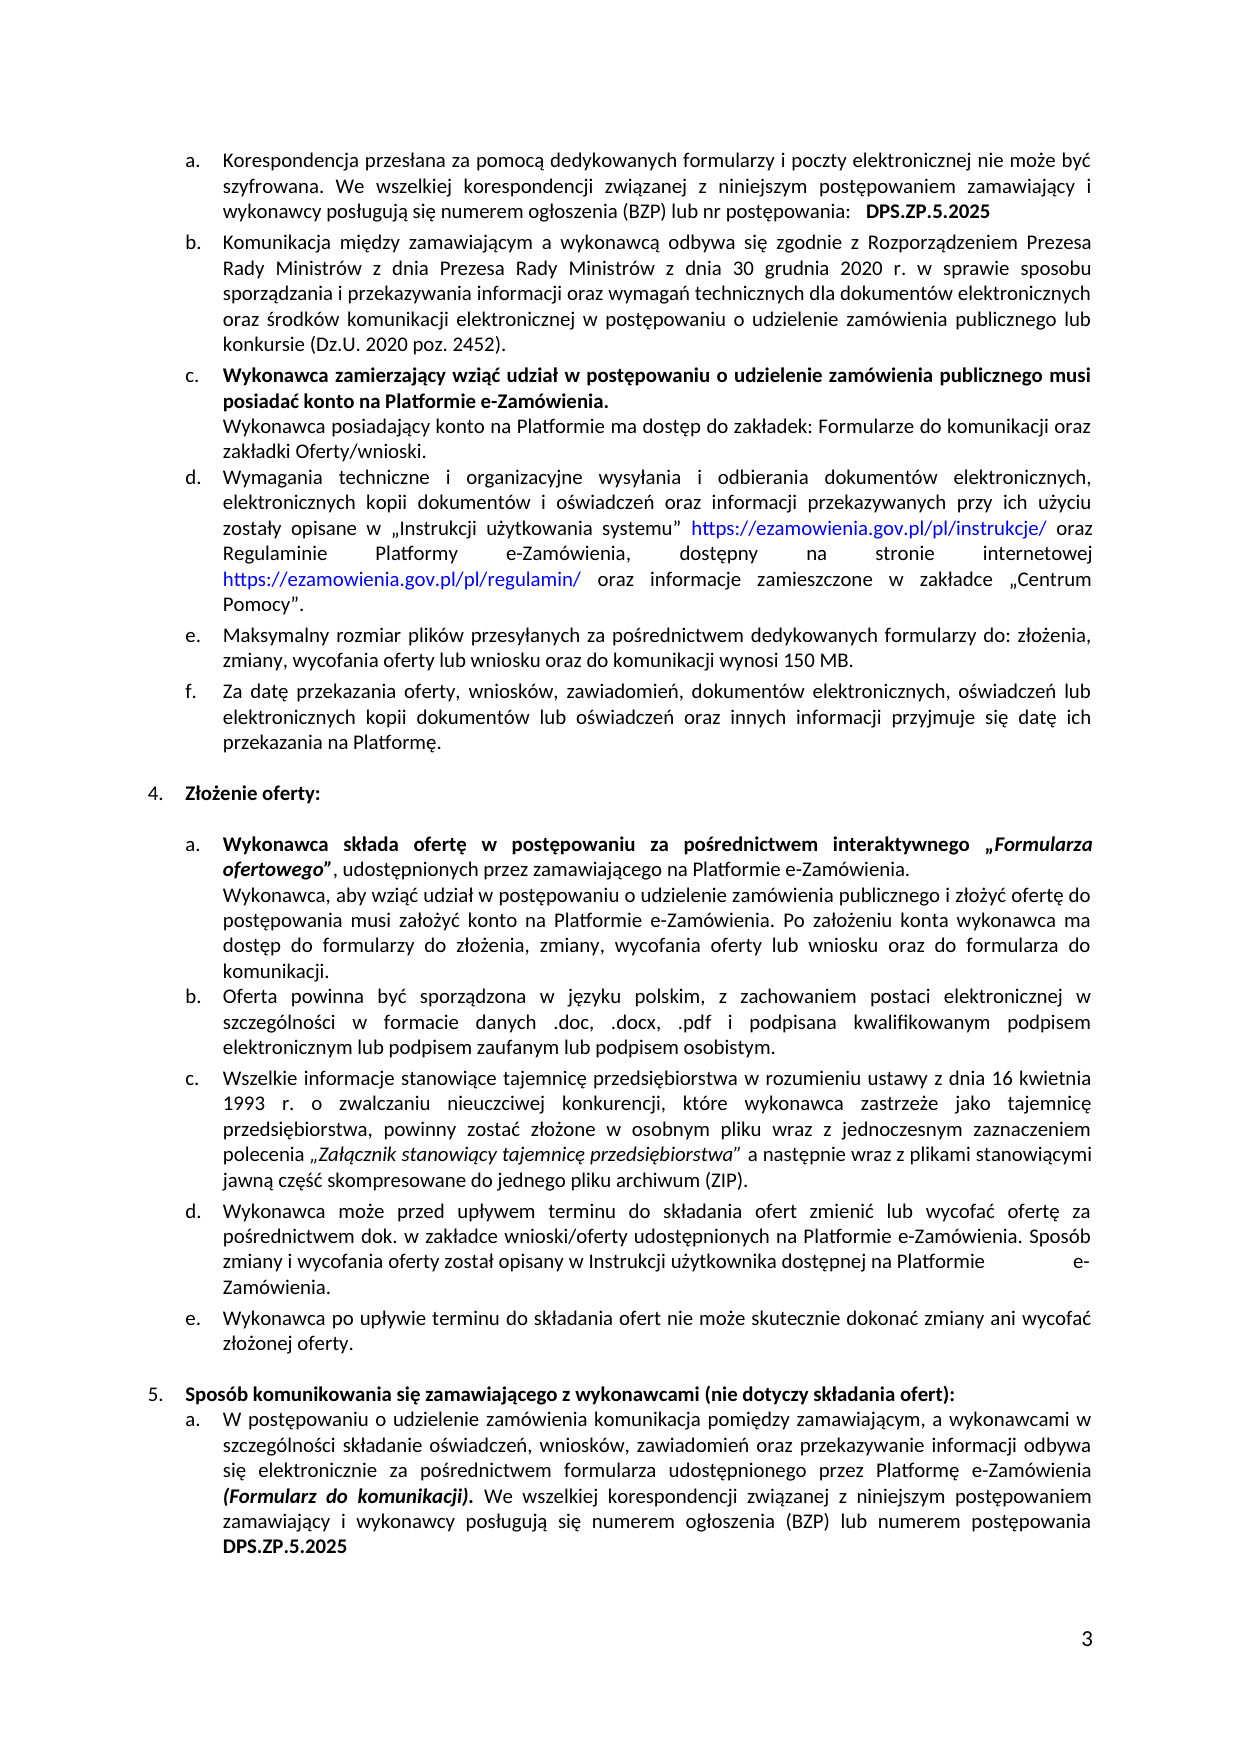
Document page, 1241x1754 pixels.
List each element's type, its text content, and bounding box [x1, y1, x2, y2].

list Wszelkie informacje stanowiące tajemnicę przedsiębiorstwa w rozumieniu ustawy z dnia 16 kwietnia 1993 r. o zwalczaniu nieuczciwej konkurencji, które wykonawca zastrzeże jako tajemnicę przedsiębiorstwa, powinny zostać złożone w osobnym pliku wraz z jednoczesnym zaznaczeniem polecenia „Załącznik stanowiący tajemnicę przedsiębiorstwa” a następnie wraz z plikami stanowiącymi jawną część skompresowane do jednego pliku archiwum (ZIP). [185, 1065, 1093, 1192]
list Złożenie oferty: [148, 780, 1093, 806]
list Wykonawca może przed upływem terminu do składania ofert zmienić lub wycofać ofertę za pośrednictwem dok. w zakładce wnioski/oferty udostępnionych na Platformie e-Zamówienia. Sposób zmiany i wycofania oferty został opisany w Instrukcji użytkownika dostępnej na Platformie e-Zamówienia. [185, 1198, 1093, 1299]
list Wykonawca składa ofertę w postępowaniu za pośrednictwem interaktywnego „Formularza ofertowego”, udostępnionych przez zamawiającego na Platformie e-Zamówienia. [185, 831, 1093, 882]
list Wykonawca po upływie terminu do składania ofert nie może skutecznie dokonać zmiany ani wycofać złożonej oferty. [185, 1305, 1093, 1356]
list Maksymalny rozmiar plików przesyłanych za pośrednictwem dedykowanych formularzy do: złożenia, zmiany, wycofania oferty lub wniosku oraz do komunikacji wynosi 150 MB. [185, 622, 1093, 673]
list Sposób komunikowania się zamawiającego z wykonawcami (nie dotyczy składania ofert): [148, 1381, 1093, 1407]
list Wykonawca zamierzający wziąć udział w postępowaniu o udzielenie zamówienia publicznego musi posiadać konto na Platformie e-Zamówienia. [185, 362, 1093, 413]
list Oferta powinna być sporządzona w języku polskim, z zachowaniem postaci elektronicznej w szczególności w formacie danych .doc, .docx, .pdf i podpisana kwalifikowanym podpisem elektronicznym lub podpisem zaufanym lub podpisem osobistym. [185, 983, 1093, 1060]
list Za datę przekazania oferty, wniosków, zawiadomień, dokumentów elektronicznych, oświadczeń lub elektronicznych kopii dokumentów lub oświadczeń oraz innych informacji przyjmuje się datę ich przekazania na Platformę. [185, 678, 1093, 755]
list Wymagania techniczne i organizacyjne wysyłania i odbierania dokumentów elektronicznych, elektronicznych kopii dokumentów i oświadczeń oraz informacji przekazywanych przy ich użyciu zostały opisane w „Instrukcji użytkowania systemu” https://ezamowienia.gov.pl/pl/instrukcje/ oraz Regulaminie Platformy e-Zamówienia, dostępny na stronie internetowej https://ezamowienia.gov.pl/pl/regulamin/ oraz informacje zamieszczone w zakładce „Centrum Pomocy”. [185, 464, 1093, 617]
list Korespondencja przesłana za pomocą dedykowanych formularzy i poczty elektronicznej nie może być szyfrowana. We wszelkiej korespondencji związanej z niniejszym postępowaniem zamawiający i wykonawcy posługują się numerem ogłoszenia (BZP) lub nr postępowania: DPS.ZP.5.2025 [185, 148, 1093, 224]
list W postępowaniu o udzielenie zamówienia komunikacja pomiędzy zamawiającym, a wykonawcami w szczególności składanie oświadczeń, wniosków, zawiadomień oraz przekazywanie informacji odbywa się elektronicznie za pośrednictwem formularza udostępnionego przez Platformę e-Zamówienia (Formularz do komunikacji). We wszelkiej korespondencji związanej z niniejszym postępowaniem zamawiający i wykonawcy posługują się numerem ogłoszenia (BZP) lub numerem postępowania DPS.ZP.5.2025 [185, 1407, 1093, 1559]
text Wykonawca, aby wziąć udział w postępowaniu o udzielenie zamówienia publicznego i złożyć ofertę do postępowania musi założyć konto na Platformie e-Zamówienia. Po założeniu konta wykonawca ma dostęp do formularzy do złożenia, zmiany, wycofania oferty lub wniosku oraz do formularza do komunikacji. [223, 882, 1093, 983]
text Wykonawca posiadający konto na Platformie ma dostęp do zakładek: Formularze do komunikacji oraz zakładki Oferty/wnioski. [223, 413, 1093, 464]
list Komunikacja między zamawiającym a wykonawcą odbywa się zgodnie z Rozporządzeniem Prezesa Rady Ministrów z dnia Prezesa Rady Ministrów z dnia 30 grudnia 2020 r. w sprawie sposobu sporządzania i przekazywania informacji oraz wymagań technicznych dla dokumentów elektronicznych oraz środków komunikacji elektronicznej w postępowaniu o udzielenie zamówienia publicznego lub konkursie (Dz.U. 2020 poz. 2452). [185, 229, 1093, 357]
